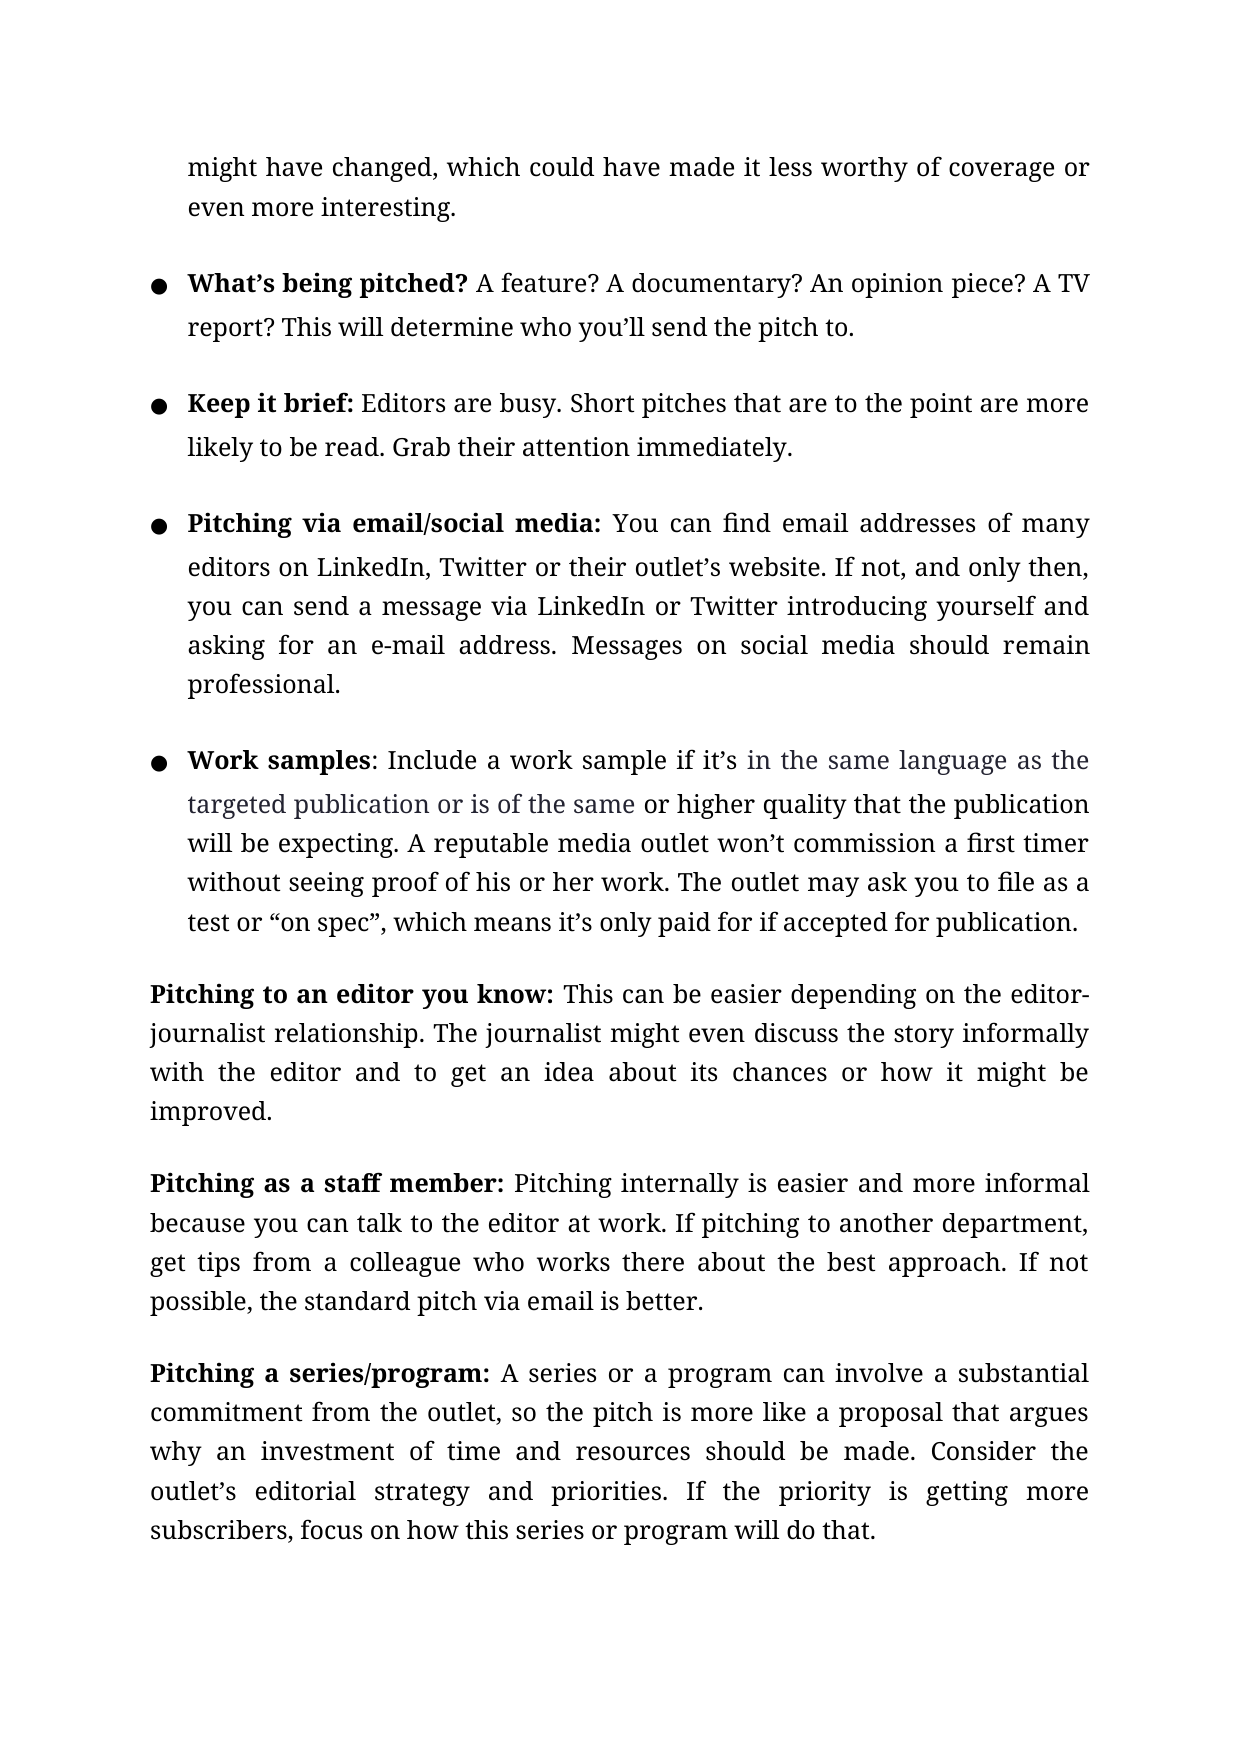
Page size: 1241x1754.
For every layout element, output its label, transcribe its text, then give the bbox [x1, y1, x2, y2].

text Pitching as a staff member: Pitching internally is easier and more informal because you can talk to the editor at work. If pitching to another department, get tips from a colleague who works there about the best approach. If not possible, the standard pitch via email is better. [150, 1166, 1090, 1318]
list Work samples: Include a work sample if it’s in the same language as the targeted publication or is of the same or higher quality that the publication will be expecting. A reputable media outlet won’t commission a first timer without seeing proof of his or her work. The outlet may ask you to file as a test or “on spec”, which means it’s only paid for if accepted for publication. [150, 739, 1090, 938]
list What’s being pitched? A feature? A documentary? An opinion piece? A TV report? This will determine who you’ll send the pitch to. [150, 261, 1090, 343]
text Pitching a series/program: A series or a program can involve a substantial commitment from the outlet, so the pitch is more like a proposal that argues why an investment of time and resources should be made. Consider the outlet’s editorial strategy and priorities. If the priority is getting more subscribers, focus on how this series or program will do that. [150, 1356, 1090, 1546]
text Pitching to an editor you know: This can be easier depending on the editor-journalist relationship. The journalist might even discuss the story informally with the editor and to get an idea about its chances or how it might be improved. [150, 976, 1090, 1128]
list Pitching via email/social media: You can find email addresses of many editors on LinkedIn, Twitter or their outlet’s website. If not, and only then, you can send a message via LinkedIn or Twitter introducing yourself and asking for an e-mail address. Messages on social media should remain professional. [150, 501, 1090, 701]
list Keep it brief: Editors are busy. Short pitches that are to the point are more likely to be read. Grab their attention immediately. [150, 381, 1090, 463]
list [150, 150, 1090, 223]
